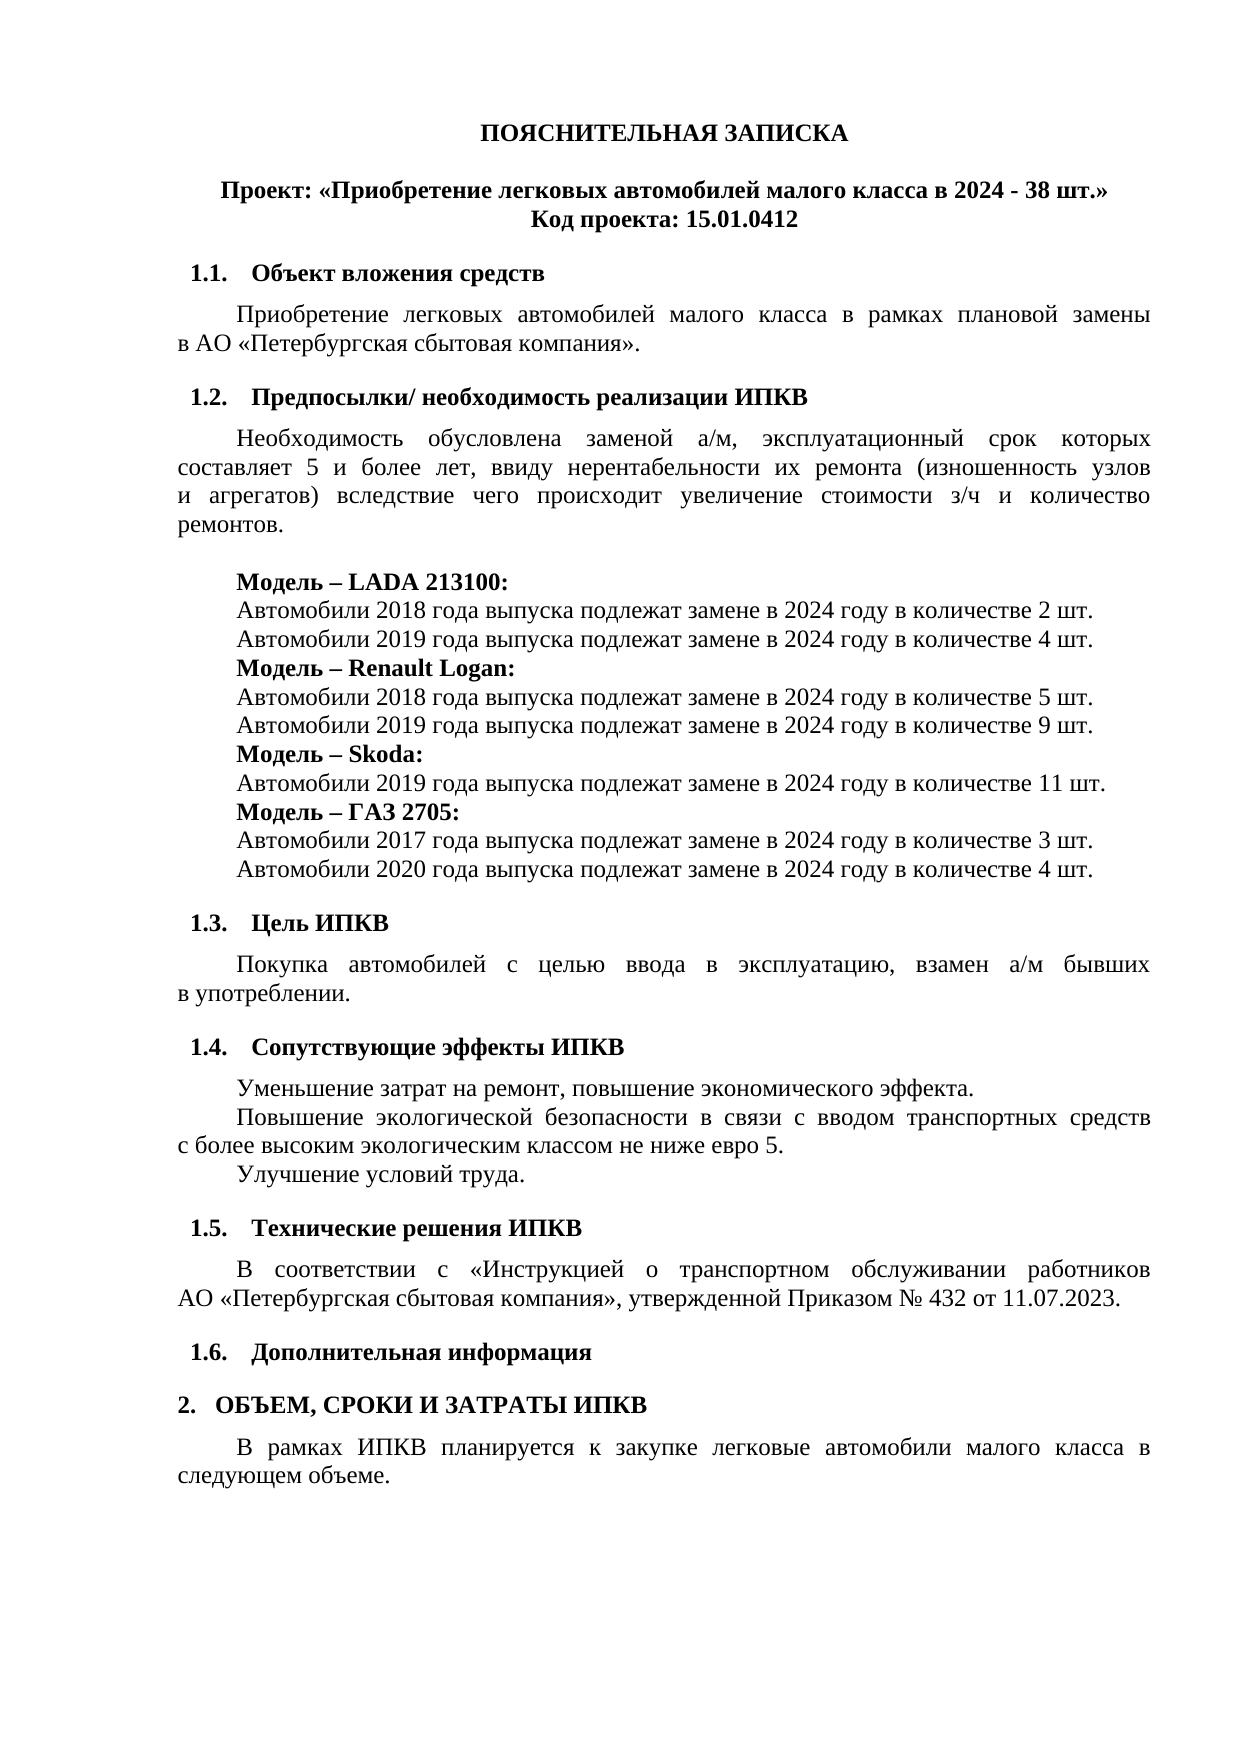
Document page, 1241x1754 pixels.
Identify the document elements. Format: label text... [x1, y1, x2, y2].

list Предпосылки/ необходимость реализации ИПКВ [190, 382, 1152, 411]
text Модель – Renault Logan: [177, 653, 1152, 682]
text Проект: «Приобретение легковых автомобилей малого класса в 2024 - 38 шт.» [177, 176, 1152, 204]
text Повышение экологической безопасности в связи с вводом транспортных средств с более высоким экологическим классом не ниже евро 5. [177, 1102, 1152, 1159]
text Автомобили 2020 года выпуска подлежат замене в 2024 году в количестве 4 шт. [177, 854, 1152, 883]
text Модель – ГАЗ 2705: [177, 797, 1152, 826]
text В соответствии с «Инструкцией о транспортном обслуживании работников АО «Петербургская сбытовая компания», утвержденной Приказом № 432 от 11.07.2023. [177, 1254, 1152, 1312]
text Автомобили 2019 года выпуска подлежат замене в 2024 году в количестве 9 шт. [177, 711, 1152, 739]
text Автомобили 2018 года выпуска подлежат замене в 2024 году в количестве 2 шт. [177, 596, 1152, 624]
list Технические решения ИПКВ [190, 1213, 1152, 1242]
text Автомобили 2017 года выпуска подлежат замене в 2024 году в количестве 3 шт. [177, 826, 1152, 854]
text Автомобили 2019 года выпуска подлежат замене в 2024 году в количестве 4 шт. [177, 624, 1152, 653]
list ОБЪЕМ, СРОКИ И ЗАТРАТЫ ИПКВ [177, 1391, 1152, 1419]
list Объект вложения средств [190, 258, 1152, 287]
text Модель – LADA 213100: [177, 567, 1152, 596]
text Автомобили 2019 года выпуска подлежат замене в 2024 году в количестве 11 шт. [177, 768, 1152, 797]
text Улучшение условий труда. [177, 1159, 1152, 1188]
text Приобретение легковых автомобилей малого класса в рамках плановой замены в АО «Петербургская сбытовая компания». [177, 299, 1152, 357]
text Покупка автомобилей с целью ввода в эксплуатацию, взамен а/м бывших в употреблении. [177, 949, 1152, 1007]
text ПОЯСНИТЕЛЬНАЯ ЗАПИСКА [177, 118, 1152, 147]
text В рамках ИПКВ планируется к закупке легковые автомобили малого класса в следующем объеме. [177, 1432, 1152, 1489]
text Уменьшение затрат на ремонт, повышение экономического эффекта. [177, 1073, 1152, 1102]
text Код проекта: 15.01.0412 [177, 204, 1152, 233]
text Модель – Skoda: [177, 739, 1152, 768]
list Сопутствующие эффекты ИПКВ [190, 1032, 1152, 1061]
text Автомобили 2018 года выпуска подлежат замене в 2024 году в количестве 5 шт. [177, 682, 1152, 711]
list Дополнительная информация [190, 1337, 1152, 1366]
list Цель ИПКВ [190, 908, 1152, 937]
text Необходимость обусловлена заменой а/м, эксплуатационный срок которых составляет 5 и более лет, ввиду нерентабельности их ремонта (изношенность узлов и агрегатов) вследствие чего происходит увеличение стоимости з/ч и количество ремонтов. [177, 423, 1152, 538]
